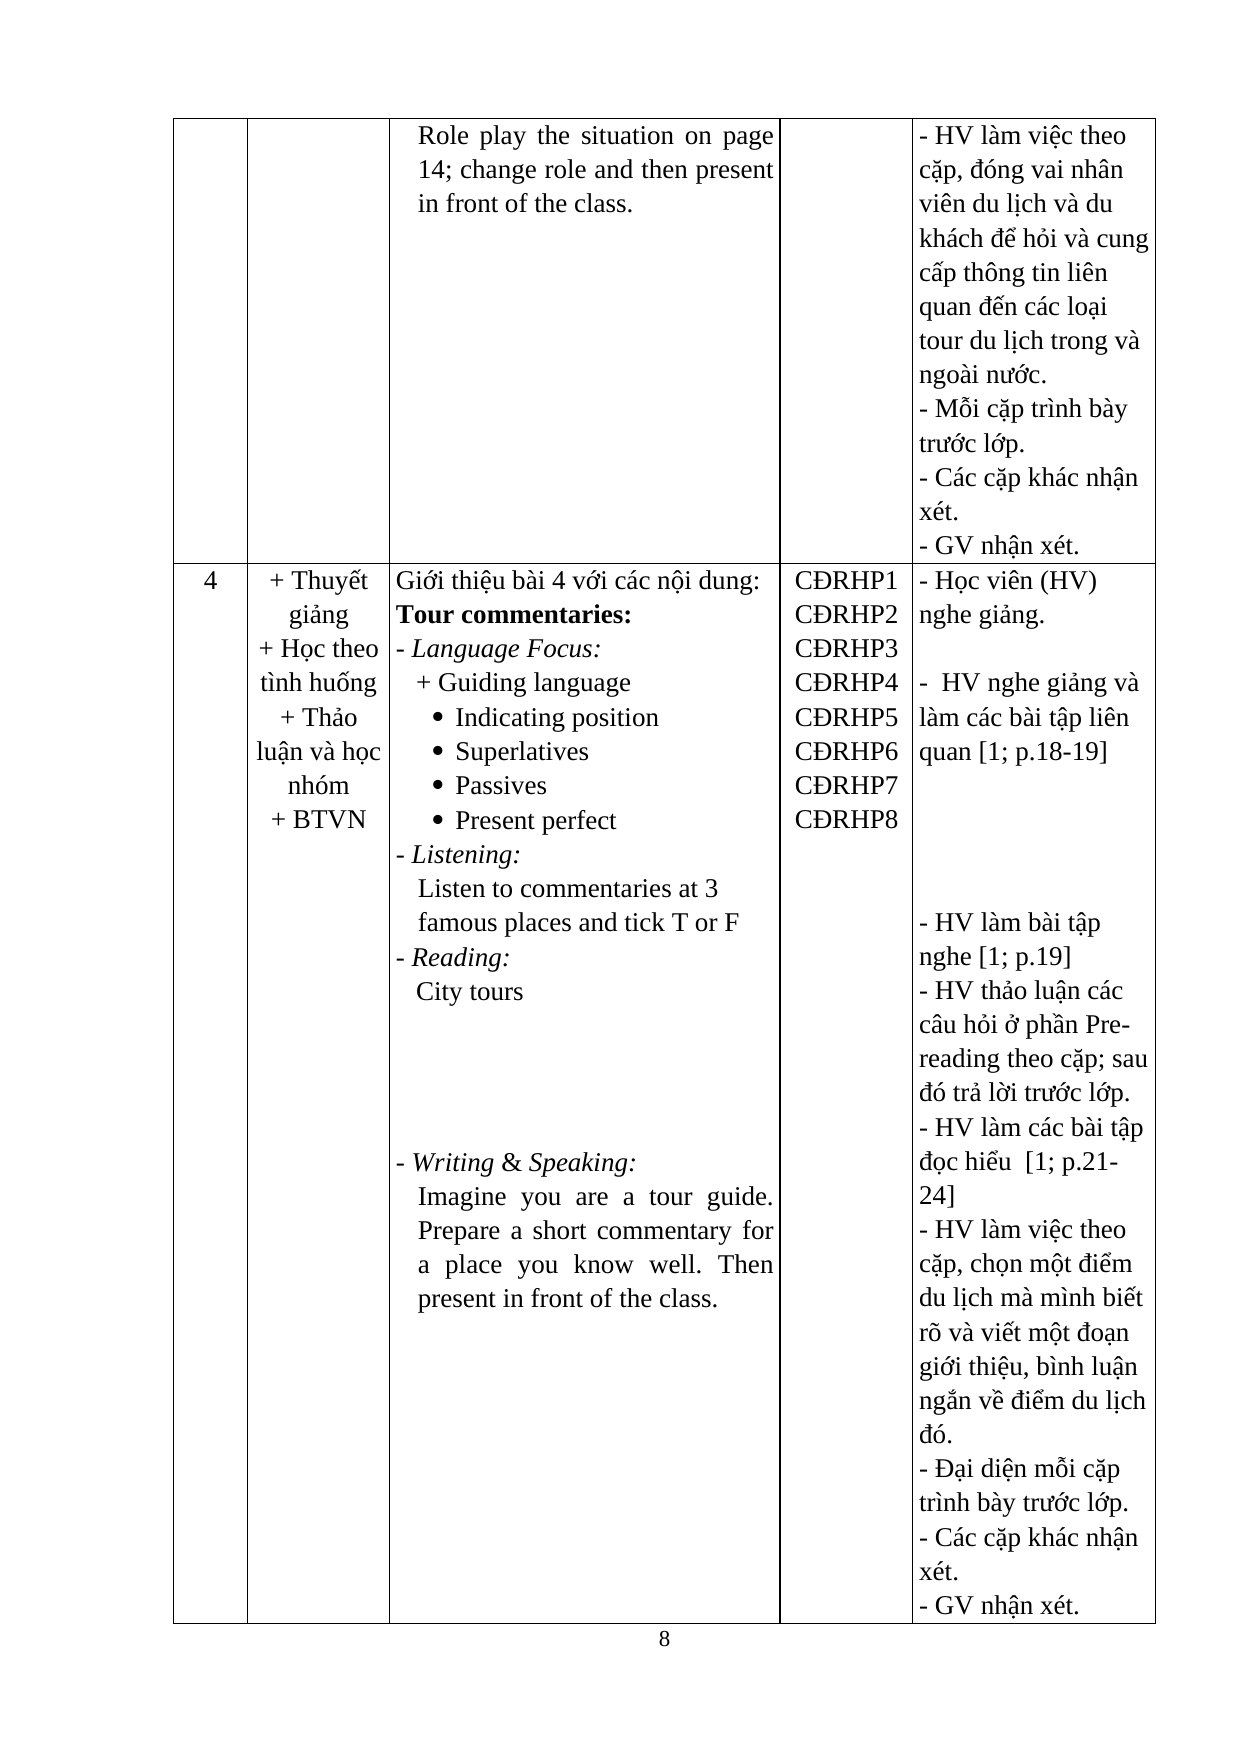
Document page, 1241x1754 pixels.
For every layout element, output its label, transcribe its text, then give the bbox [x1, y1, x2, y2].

table_cell 3 [174, 119, 247, 563]
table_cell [390, 564, 779, 1623]
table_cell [913, 564, 1155, 1623]
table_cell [390, 119, 779, 563]
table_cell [781, 564, 912, 1623]
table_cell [248, 119, 389, 563]
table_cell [248, 564, 389, 1623]
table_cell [781, 119, 912, 563]
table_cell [913, 119, 1155, 563]
table_cell 4 [174, 564, 247, 1623]
